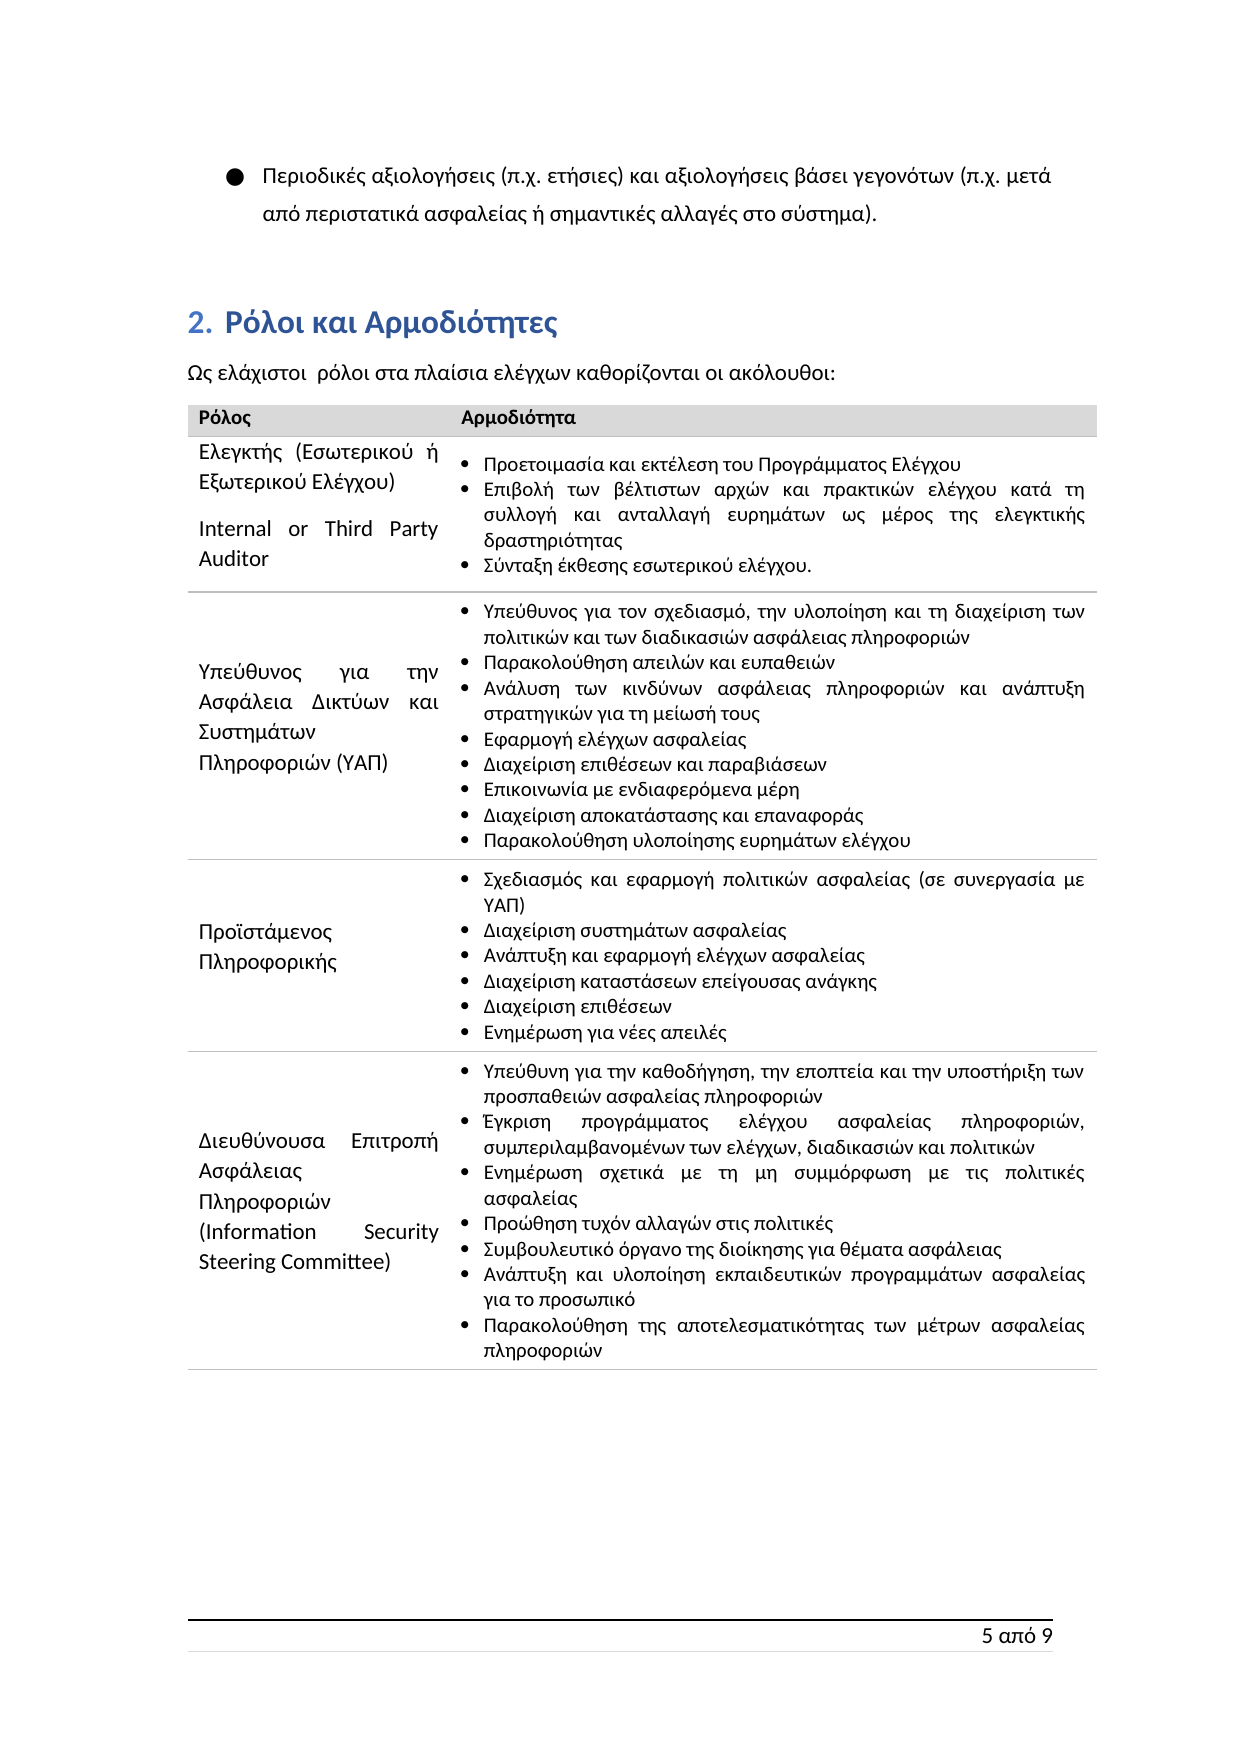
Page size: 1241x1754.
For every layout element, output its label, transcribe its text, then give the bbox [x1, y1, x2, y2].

subtitle Ρόλοι και Αρμοδιότητες [187, 301, 1053, 342]
text Ως ελάχιστοι ρόλοι στα πλαίσια ελέγχων καθορίζονται οι ακόλουθοι: [187, 358, 1053, 386]
table_cell Σχεδιασμός και εφαρμογή πολιτικών ασφαλείας (σε συνεργασία με ΥΑΠ) Διαχείριση συστημάτων ασφαλείας Ανάπτυξη και εφαρμογή ελέγχων ασφαλείας Διαχείριση καταστάσεων επείγουσας ανάγκης Διαχείριση επιθέσεων Ενημέρωση για νέες απειλές [450, 860, 1097, 1051]
table_cell Προϊστάμενος Πληροφορικής [188, 860, 450, 1051]
table_cell Προετοιμασία και εκτέλεση του Προγράμματος Ελέγχου Επιβολή των βέλτιστων αρχών και πρακτικών ελέγχου κατά τη συλλογή και ανταλλαγή ευρημάτων ως μέρος της ελεγκτικής δραστηριότητας Σύνταξη έκθεσης εσωτερικού ελέγχου. [450, 437, 1097, 591]
table_header Αρμοδιότητα [450, 405, 1097, 436]
table_cell Διευθύνουσα Επιτροπή Ασφάλειας Πληροφοριών (Information Security Steering Committee) [188, 1052, 450, 1369]
list Περιοδικές αξιολογήσεις (π.χ. ετήσιες) και αξιολογήσεις βάσει γεγονότων (π.χ. μετά από περιστατικά ασφαλείας ή σημαντικές αλλαγές στο σύστημα). [225, 150, 1053, 227]
table_cell Υπεύθυνος για την Ασφάλεια Δικτύων και Συστημάτων Πληροφοριών (ΥΑΠ) [188, 593, 450, 859]
table_cell Υπεύθυνη για την καθοδήγηση, την εποπτεία και την υποστήριξη των προσπαθειών ασφαλείας πληροφοριών Έγκριση προγράμματος ελέγχου ασφαλείας πληροφοριών, συμπεριλαμβανομένων των ελέγχων, διαδικασιών και πολιτικών Ενημέρωση σχετικά με τη μη συμμόρφωση με τις πολιτικές ασφαλείας Προώθηση τυχόν αλλαγών στις πολιτικές Συμβουλευτικό όργανο της διοίκησης για θέματα ασφάλειας Ανάπτυξη και υλοποίηση εκπαιδευτικών προγραμμάτων ασφαλείας για το προσωπικό Παρακολούθηση της αποτελεσματικότητας των μέτρων ασφαλείας πληροφοριών [450, 1052, 1097, 1369]
table_cell Ελεγκτής (Εσωτερικού ή Εξωτερικού Ελέγχου) Internal or Third Party Auditor [188, 437, 450, 591]
table_cell Υπεύθυνος για τον σχεδιασμό, την υλοποίηση και τη διαχείριση των πολιτικών και των διαδικασιών ασφάλειας πληροφοριών Παρακολούθηση απειλών και ευπαθειών Ανάλυση των κινδύνων ασφάλειας πληροφοριών και ανάπτυξη στρατηγικών για τη μείωσή τους Εφαρμογή ελέγχων ασφαλείας Διαχείριση επιθέσεων και παραβιάσεων Επικοινωνία με ενδιαφερόμενα μέρη Διαχείριση αποκατάστασης και επαναφοράς Παρακολούθηση υλοποίησης ευρημάτων ελέγχου [450, 593, 1097, 859]
table_header Ρόλος [188, 405, 450, 436]
